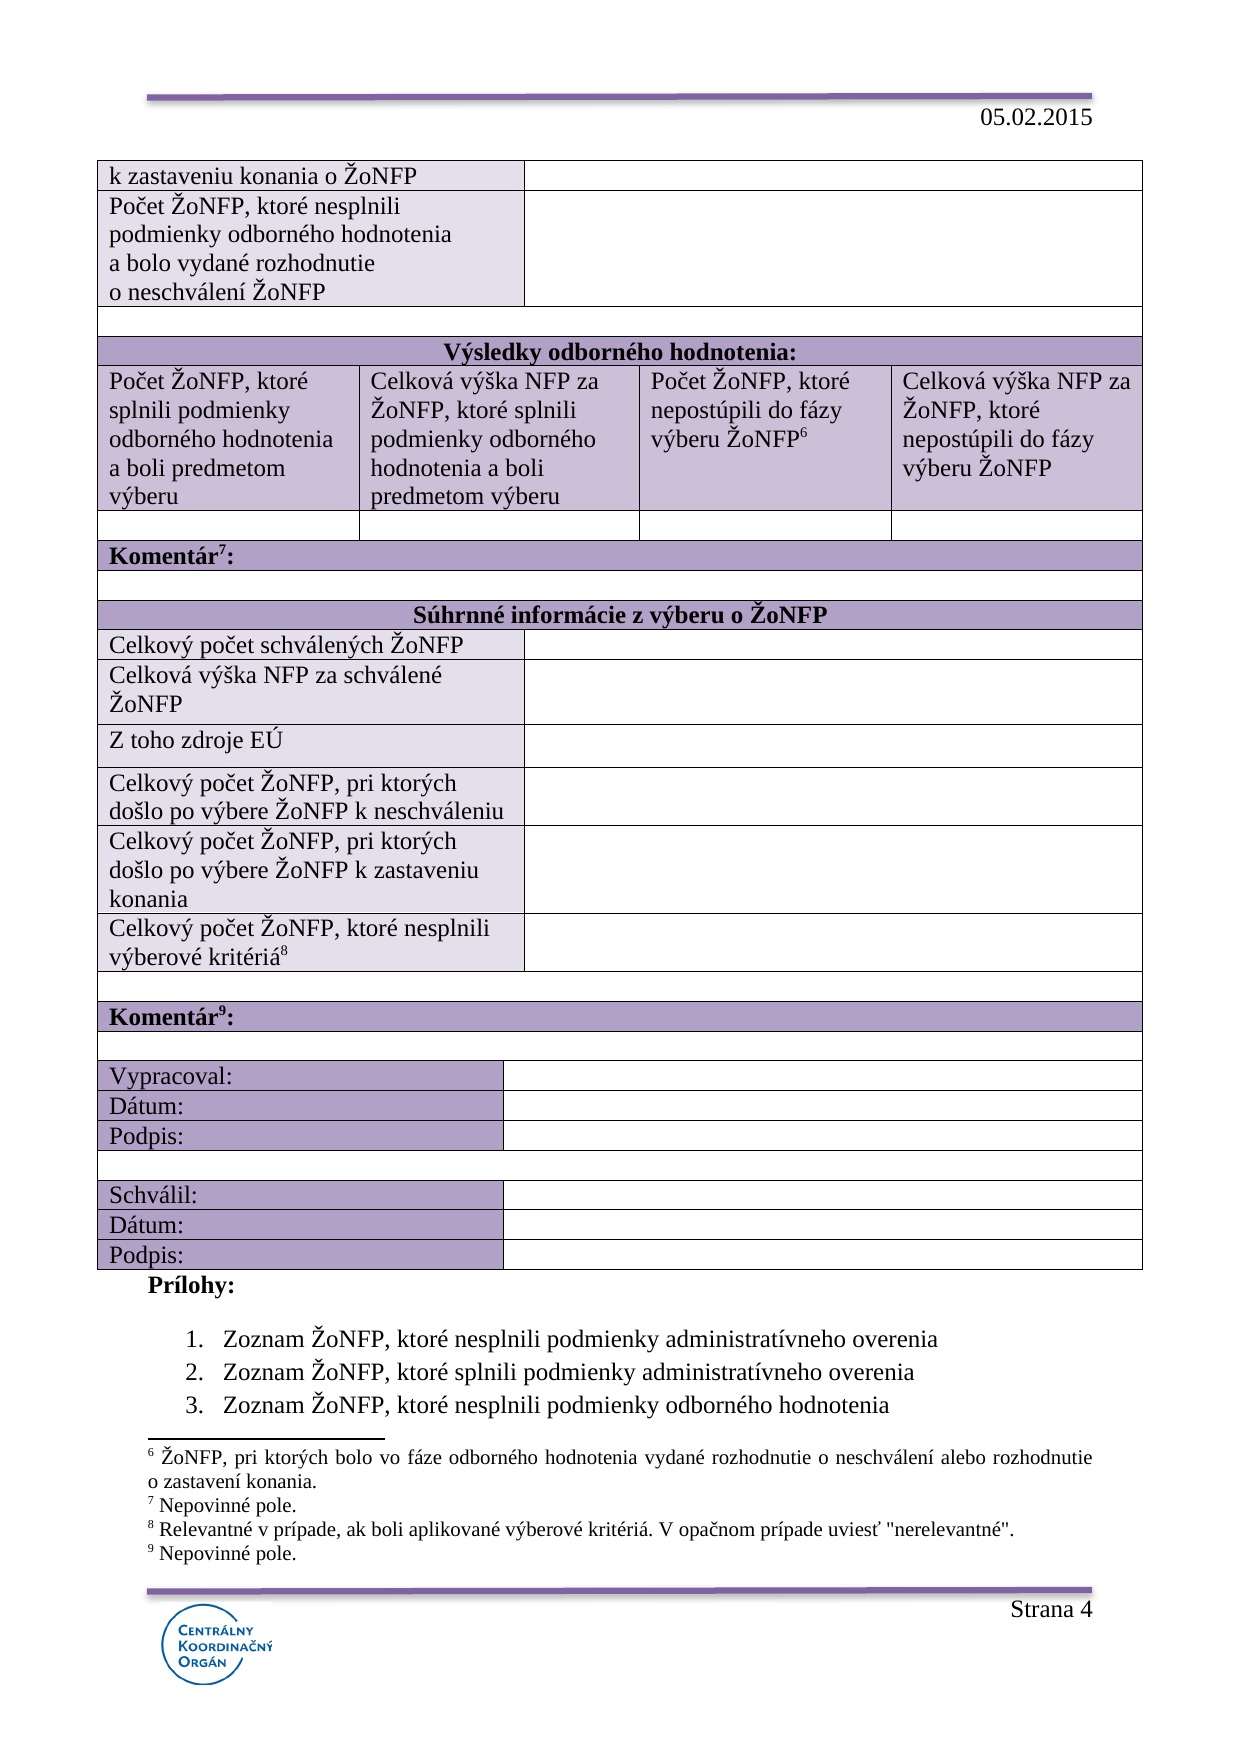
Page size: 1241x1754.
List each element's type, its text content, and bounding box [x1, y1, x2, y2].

table_cell [98, 307, 1142, 336]
table_cell Podpis: [98, 1240, 503, 1269]
table_cell [525, 660, 1142, 724]
table_cell Celkový počet schválených ŽoNFP [98, 630, 524, 659]
table_cell Celkový počet ŽoNFP, pri ktorých došlo po výbere ŽoNFP k zastaveniu konania [98, 826, 524, 912]
table_cell [98, 1151, 1142, 1179]
table_cell [360, 511, 639, 540]
table_cell Výsledky odborného hodnotenia: [98, 337, 1142, 365]
table_cell Z toho zdroje EÚ [98, 725, 524, 767]
table_cell [525, 914, 1142, 971]
table_cell Počet ŽoNFP, ktoré nesplnili podmienky odborného hodnotenia a bolo vydané rozhodnutie o neschválení ŽoNFP [98, 191, 524, 306]
list Zoznam ŽoNFP, ktoré splnili podmienky administratívneho overenia [185, 1357, 1093, 1386]
table_cell [504, 1091, 1142, 1120]
table_cell Súhrnné informácie z výberu o ŽoNFP [98, 601, 1142, 629]
table_cell Počet ŽoNFP, ktoré nepostúpili do fázy výberu ŽoNFP [640, 366, 891, 510]
table_cell [525, 768, 1142, 825]
table_cell Celkový počet ŽoNFP, pri ktorých došlo po výbere ŽoNFP k neschváleniu [98, 768, 524, 825]
table_cell [525, 191, 1142, 306]
table_cell Počet ŽoNFP pri ktorých došlo k zastaveniu konania o ŽoNFP [98, 161, 524, 190]
table_cell [640, 511, 891, 540]
list Zoznam ŽoNFP, ktoré nesplnili podmienky odborného hodnotenia [185, 1390, 1093, 1419]
table_cell [98, 972, 1142, 1001]
table_cell Komentár: [98, 541, 1142, 570]
table_cell [504, 1210, 1142, 1239]
table_cell Celková výška NFP za schválené ŽoNFP [98, 660, 524, 724]
text Prílohy: [148, 1270, 1093, 1299]
table_cell Celkový počet ŽoNFP, ktoré nesplnili výberové kritériá [98, 914, 524, 971]
table_cell Schválil: [98, 1181, 503, 1209]
table_cell [98, 1032, 1142, 1060]
table_cell [525, 725, 1142, 767]
table_cell [98, 571, 1142, 599]
table_cell [525, 630, 1142, 659]
table_cell Vypracoval: [98, 1061, 503, 1090]
table_cell [892, 511, 1142, 540]
table_cell Dátum: [98, 1091, 503, 1120]
table_cell Dátum: [98, 1210, 503, 1239]
picture [159, 1602, 272, 1684]
table_cell [525, 826, 1142, 912]
table_cell [98, 511, 359, 540]
table_cell Počet ŽoNFP, ktoré splnili podmienky odborného hodnotenia a boli predmetom výberu [98, 366, 359, 510]
table_cell Komentár: [98, 1002, 1142, 1031]
list Zoznam ŽoNFP, ktoré nesplnili podmienky administratívneho overenia [185, 1324, 1093, 1353]
table_cell [525, 161, 1142, 190]
table_cell Celková výška NFP za ŽoNFP, ktoré splnili podmienky odborného hodnotenia a boli predmetom výberu [360, 366, 639, 510]
table_cell [504, 1181, 1142, 1209]
table_cell Celková výška NFP za ŽoNFP, ktoré nepostúpili do fázy výberu ŽoNFP [892, 366, 1142, 510]
table_cell Podpis: [98, 1121, 503, 1150]
table_cell [504, 1061, 1142, 1090]
table_cell [504, 1240, 1142, 1269]
table_cell [504, 1121, 1142, 1150]
